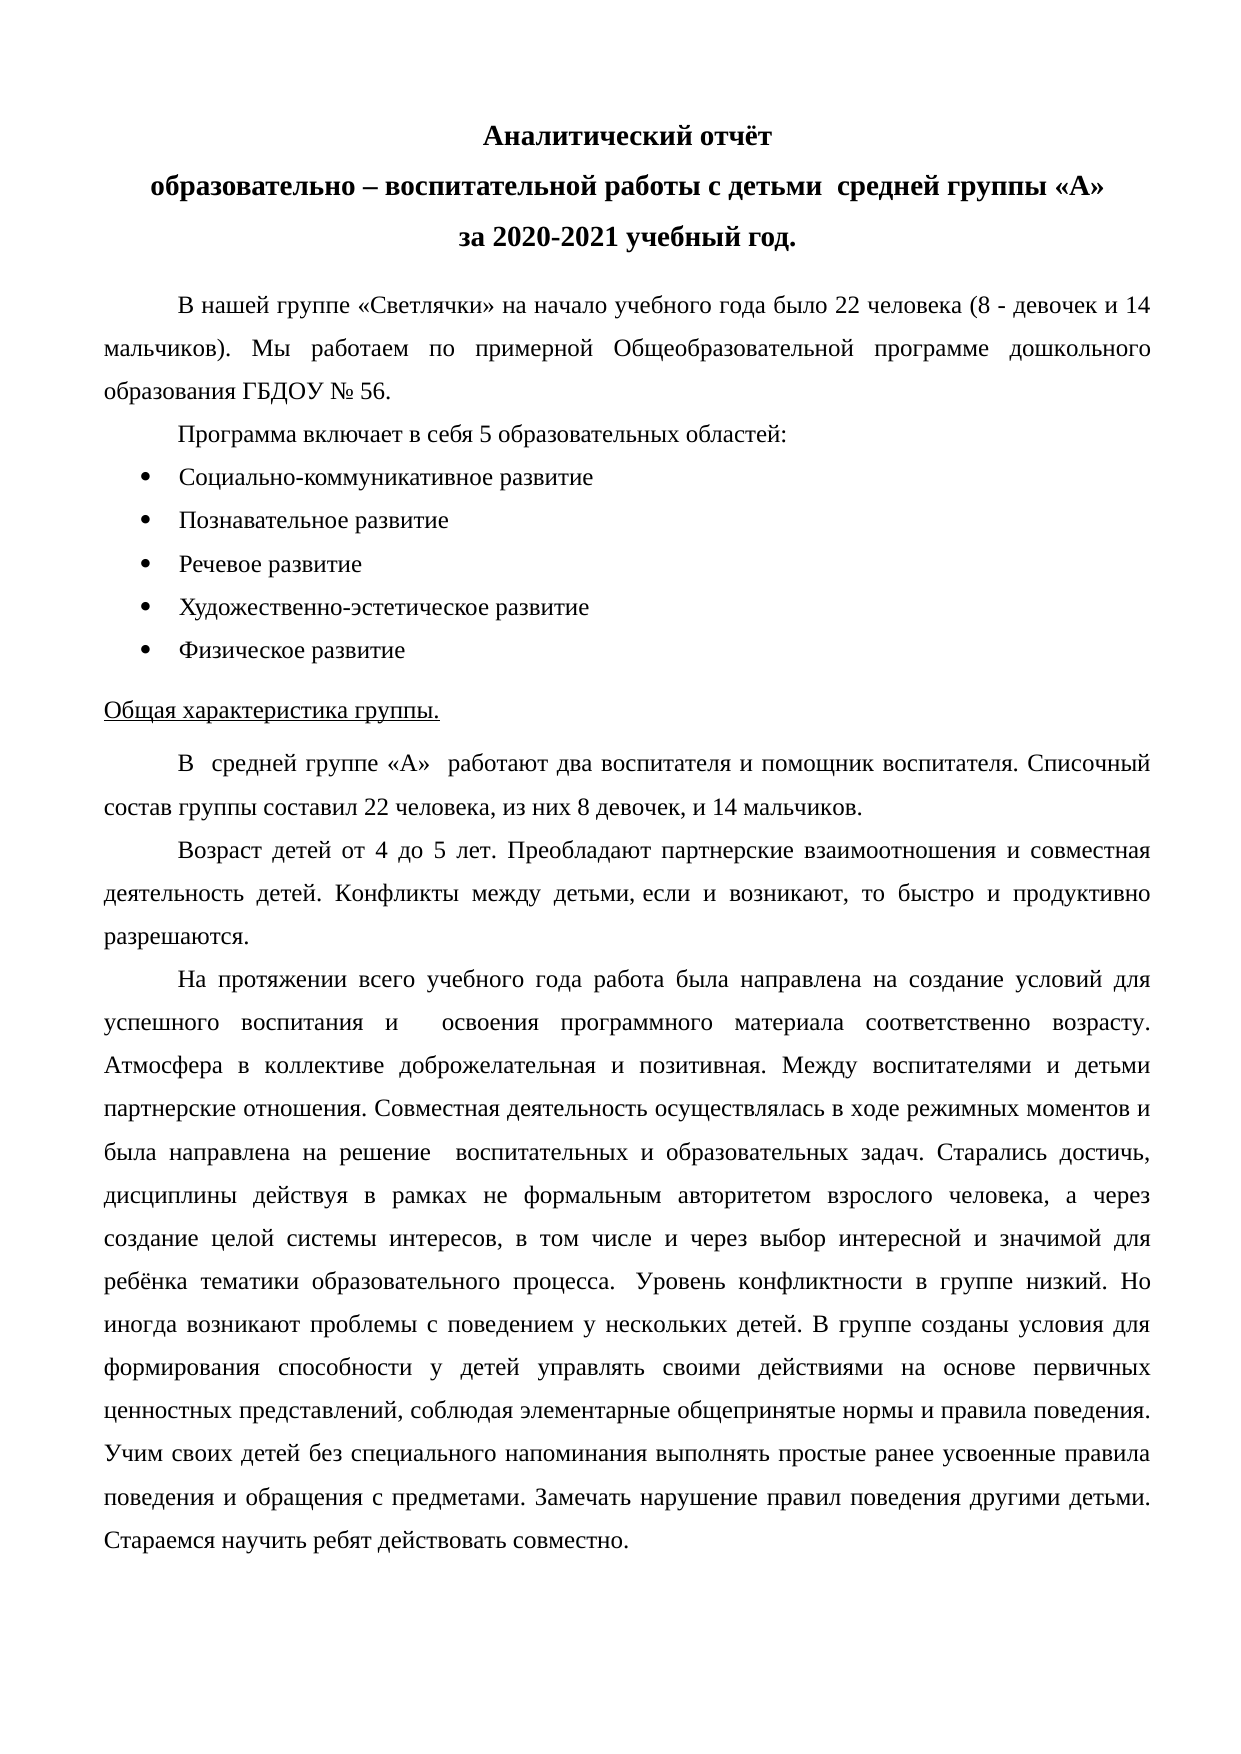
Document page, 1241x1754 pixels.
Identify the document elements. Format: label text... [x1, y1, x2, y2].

text Общая характеристика группы. [103, 695, 1152, 723]
text образовательно – воспитательной работы с детьми средней группы «А» [103, 168, 1152, 202]
text Программа включает в себя 5 образовательных областей: [103, 419, 1152, 448]
text На протяжении всего учебного года работа была направлена на создание условий для успешного воспитания и освоения программного материала соответственно возрасту. Атмосфера в коллективе доброжелательная и позитивная. Между воспитателями и детьми партнерские отношения. Совместная деятельность осуществлялась в ходе режимных моментов и была направлена на решение воспитательных и образовательных задач. Старались достичь, дисциплины действуя в рамках не формальным авторитетом взрослого человека, а через создание целой системы интересов, в том числе и через выбор интересной и значимой для ребёнка тематики образовательного процесса. Уровень конфликтности в группе низкий. Но иногда возникают проблемы с поведением у нескольких детей. В группе созданы условия для формирования способности у детей управлять своими действиями на основе первичных ценностных представлений, соблюдая элементарные общепринятые нормы и правила поведения. Учим своих детей без специального напоминания выполнять простые ранее усвоенные правила поведения и обращения с предметами. Замечать нарушение правил поведения другими детьми. Стараемся научить ребят действовать совместно. [103, 964, 1152, 1553]
text за 2020-2021 учебный год. [103, 219, 1152, 252]
list Художественно-эстетическое развитие [141, 592, 1152, 621]
list Социально-коммуникативное развитие [141, 462, 1152, 491]
list Физическое развитие [141, 635, 1152, 664]
list Познавательное развитие [141, 506, 1152, 534]
text В нашей группе «Светлячки» на начало учебного года было 22 человека (8 - девочек и 14 мальчиков). Мы работаем по примерной Общеобразовательной программе дошкольного образования ГБДОУ № 56. [103, 290, 1152, 405]
list Речевое развитие [141, 549, 1152, 577]
text Аналитический отчёт [103, 118, 1152, 152]
text Возраст детей от 4 до 5 лет. Преобладают партнерские взаимоотношения и совместная деятельность детей. Конфликты между детьми, если и возникают, то быстро и продуктивно разрешаются. [103, 835, 1152, 950]
text В средней группе «А» работают два воспитателя и помощник воспитателя. Списочный состав группы составил 22 человека, из них 8 девочек, и 14 мальчиков. [103, 748, 1152, 820]
